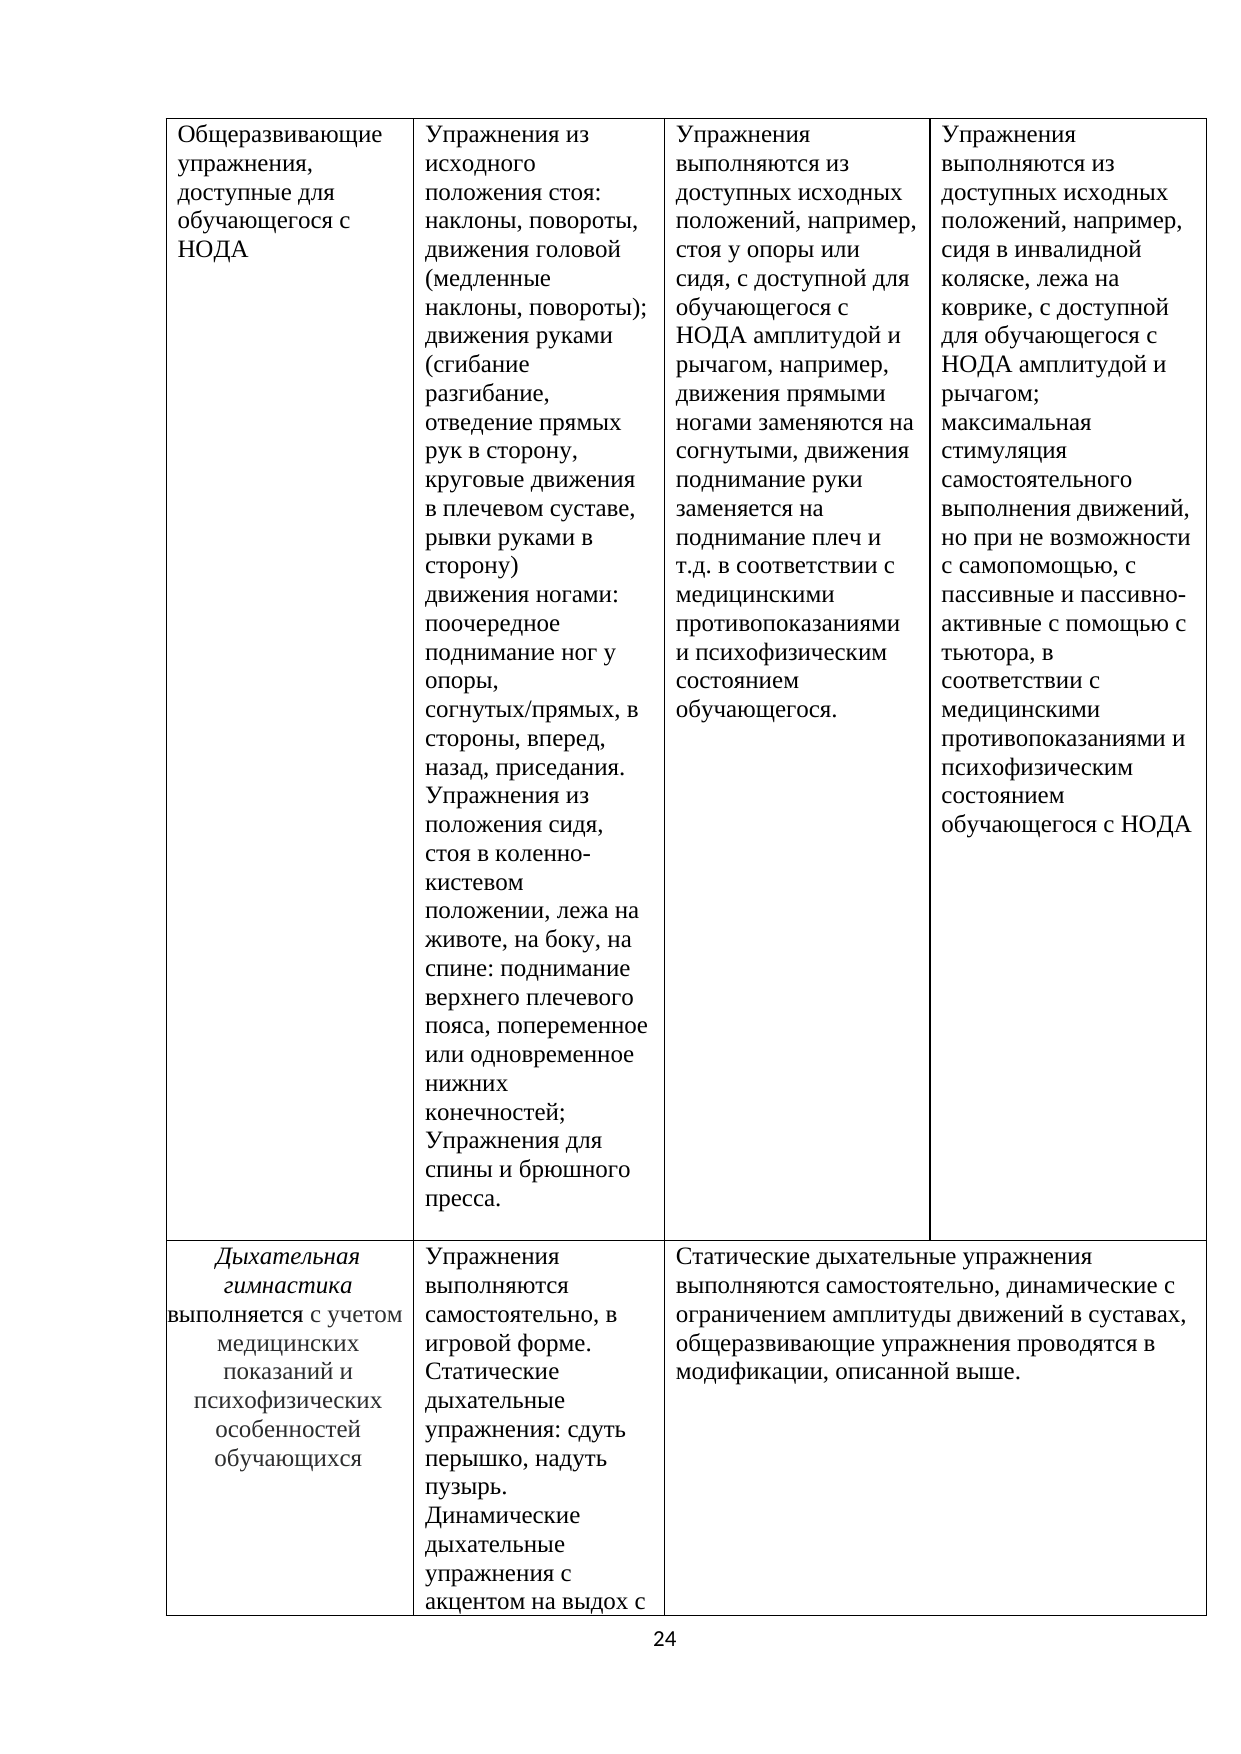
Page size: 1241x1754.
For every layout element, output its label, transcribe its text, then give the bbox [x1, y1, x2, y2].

table_cell Упражнения из исходного положения стоя: наклоны, повороты, движения головой (медленные наклоны, повороты); движения руками (сгибание разгибание, отведение прямых рук в сторону, круговые движения в плечевом суставе, рывки руками в сторону) движения ногами: поочередное поднимание ног у опоры, согнутых/прямых, в стороны, вперед, назад, приседания. Упражнения из положения сидя, стоя в коленно-кистевом положении, лежа на животе, на боку, на спине: поднимание верхнего плечевого пояса, попеременное или одновременное нижних конечностей; Упражнения для спины и брюшного пресса. [414, 119, 664, 1240]
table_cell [167, 1241, 413, 1615]
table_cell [414, 1241, 664, 1615]
table_cell Упражнения выполняются из доступных исходных положений, например, стоя у опоры или сидя, с доступной для обучающегося с НОДА амплитудой и рычагом, например, движения прямыми ногами заменяются на согнутыми, движения поднимание руки заменяется на поднимание плеч и т.д. в соответствии с медицинскими противопоказаниями и психофизическим состоянием обучающегося. [665, 119, 929, 1240]
table_cell Упражнения выполняются из доступных исходных положений, например, сидя в инвалидной коляске, лежа на коврике, с доступной для обучающегося с НОДА амплитудой и рычагом; максимальная стимуляция самостоятельного выполнения движений, но при не возможности с самопомощью, с пассивные и пассивно-активные с помощью с тьютора, в соответствии с медицинскими противопоказаниями и психофизическим состоянием обучающегося с НОДА [931, 119, 1206, 1240]
table_cell Общеразвивающие упражнения, доступные для обучающегося с НОДА [167, 119, 413, 1240]
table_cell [665, 1241, 1206, 1615]
